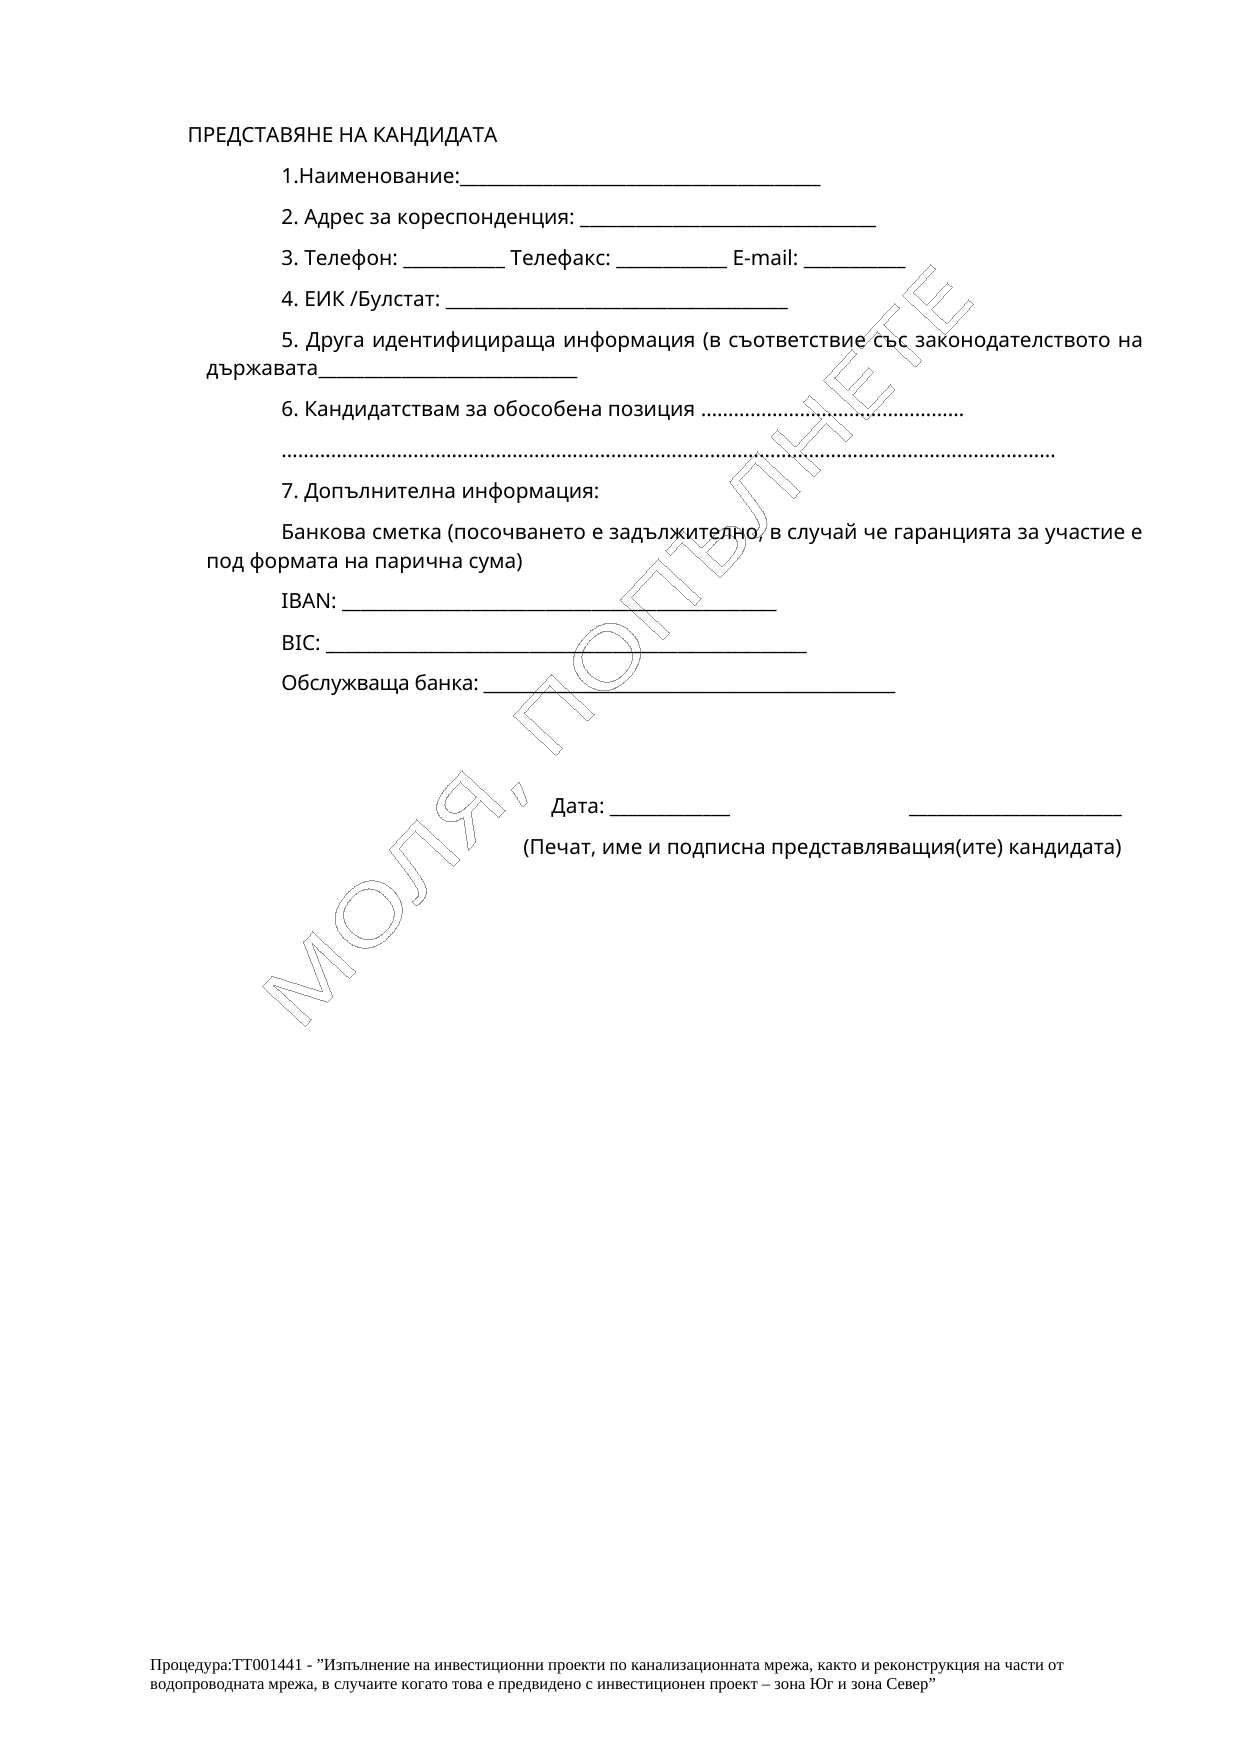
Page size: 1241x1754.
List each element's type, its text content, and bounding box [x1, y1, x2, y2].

text 7. Допълнителна информация: [206, 476, 1143, 505]
text ПРЕДСТАВЯНЕ НА КАНДИДАТА [187, 120, 1143, 149]
text BIC: ____________________________________________________ [206, 628, 1143, 656]
text Обслужваща банка: ______________________________________________ [206, 668, 1143, 697]
text 3. Телефон: ___________ Телефакс: ____________ E-mail: ___________ [206, 243, 1143, 272]
text Банкова сметка (посочването е задължително, в случай че гаранцията за участие е под формата на парична сума) [206, 517, 1143, 574]
text (Печат, име и подписна представляващия(ите) кандидата) [206, 832, 1122, 861]
text IBAN: _______________________________________________ [206, 587, 1143, 615]
text 6. Кандидатствам за обособена позиция ………………………………………… [206, 394, 1143, 423]
text Дата: _____________ _______________________ [206, 791, 1122, 820]
text 2. Адрес за кореспонденция: ________________________________ [206, 202, 1143, 231]
text 5. Друга идентифицираща информация (в съответствие със законодателството на държавата____________________________ [206, 325, 1143, 382]
text 4. ЕИК /Булстат: _____________________________________ [206, 284, 1143, 313]
text 1.Наименование:_______________________________________ [206, 161, 1143, 190]
text …………………………………………………………………………………………………………………………… [206, 435, 1143, 464]
